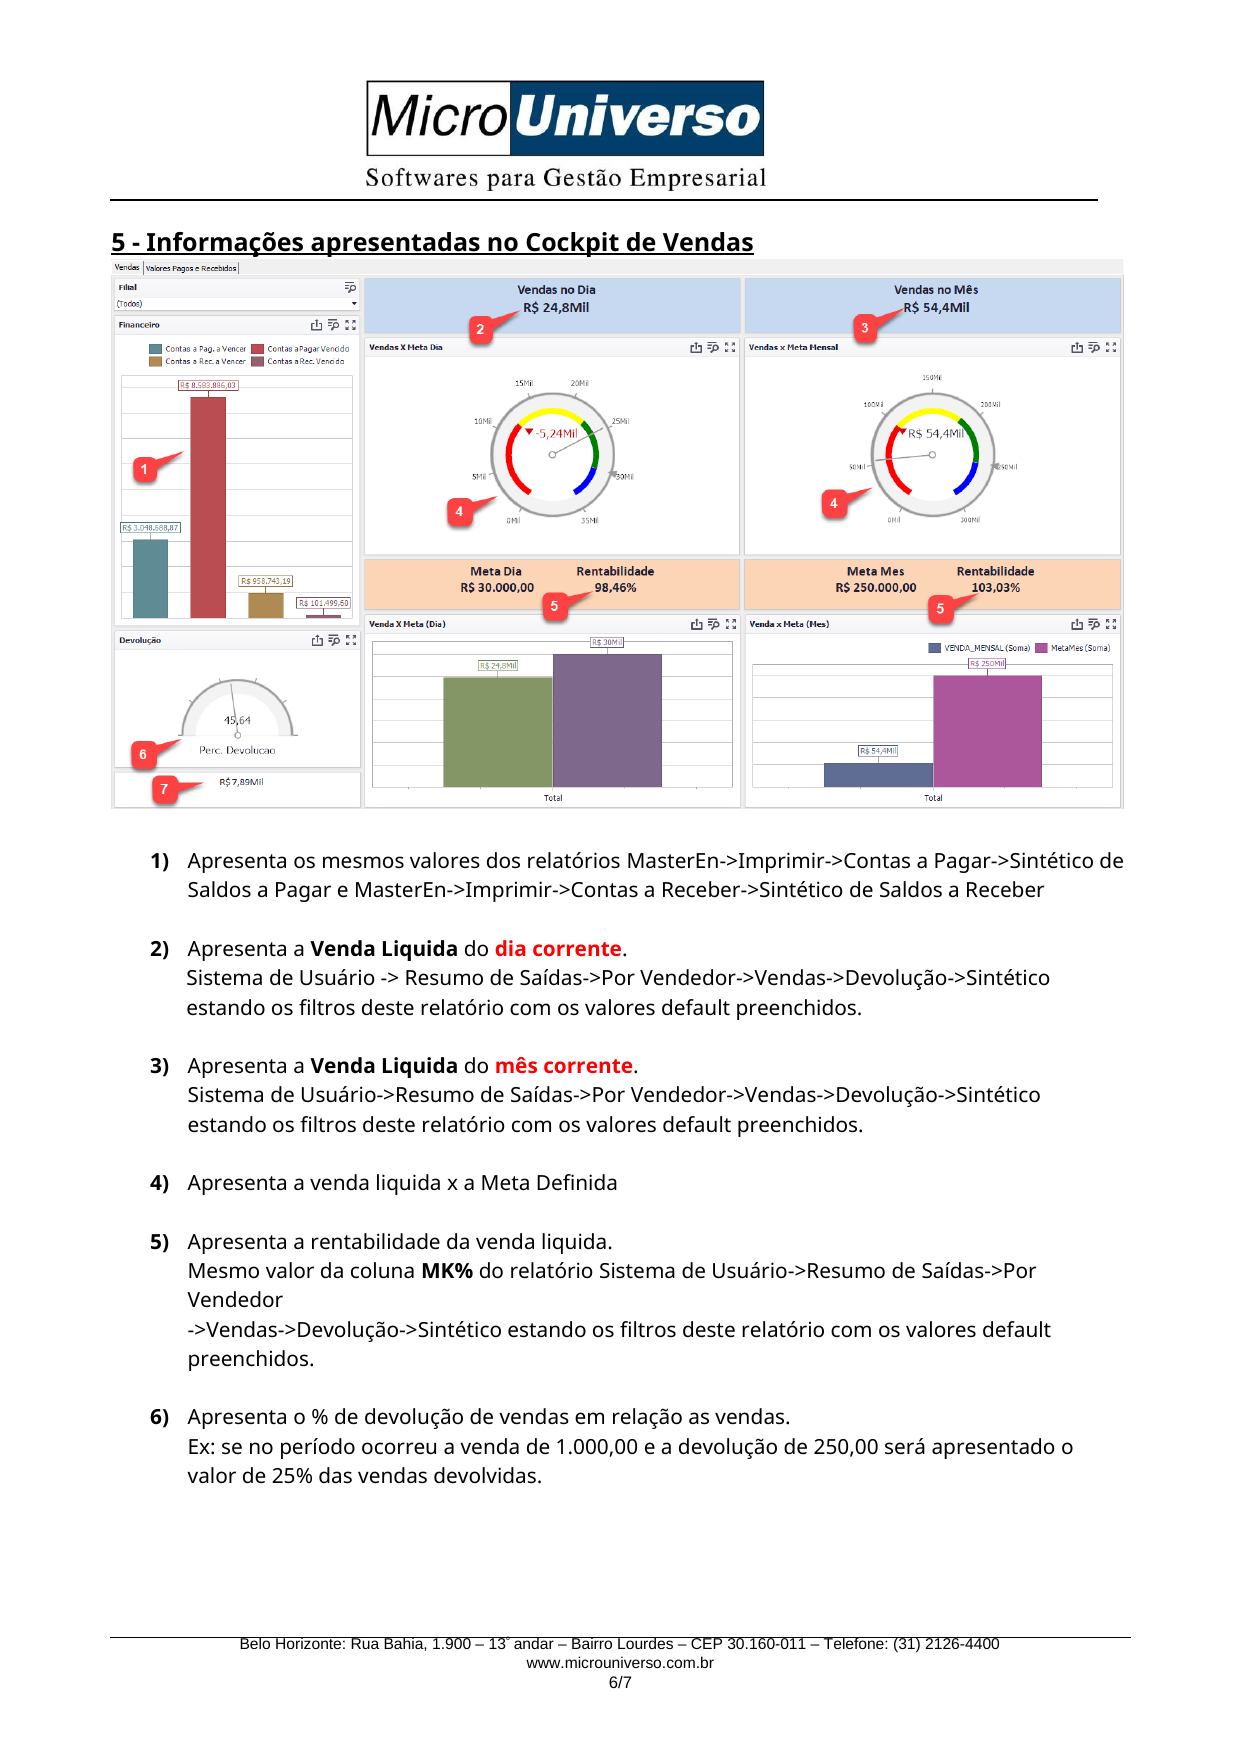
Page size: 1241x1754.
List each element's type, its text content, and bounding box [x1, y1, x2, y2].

list Apresenta a rentabilidade da venda liquida. Mesmo valor da coluna MK% do relatório Sistema de Usuário->Resumo de Saídas->Por Vendedor [150, 1227, 1125, 1314]
list Ex: se no período ocorreu a venda de 1.000,00 e a devolução de 250,00 será apresentado o valor de 25% das vendas devolvidas. [187, 1432, 1125, 1489]
list Sistema de Usuário->Resumo de Saídas->Por Vendedor->Vendas->Devolução->Sintético estando os filtros deste relatório com os valores default preenchidos. [187, 1081, 1125, 1138]
list Apresenta a Venda Liquida do mês corrente. [150, 1051, 1125, 1080]
text 5 - Informações apresentadas no Cockpit de Vendas [111, 224, 1125, 258]
list ->Vendas->Devolução->Sintético estando os filtros deste relatório com os valores default preenchidos. [187, 1315, 1125, 1372]
list Apresenta o % de devolução de vendas em relação as vendas. [150, 1402, 1125, 1431]
text Sistema de Usuário -> Resumo de Saídas->Por Vendedor->Vendas->Devolução->Sintético estando os filtros deste relatório com os valores default preenchidos. [186, 963, 1125, 1021]
list Apresenta a venda liquida x a Meta Definida [150, 1168, 1125, 1197]
picture [366, 80, 766, 191]
list Apresenta os mesmos valores dos relatórios MasterEn->Imprimir->Contas a Pagar->Sintético de Saldos a Pagar e MasterEn->Imprimir->Contas a Receber->Sintético de Saldos a Receber [150, 846, 1125, 904]
picture [111, 259, 1124, 811]
list Apresenta a Venda Liquida do dia corrente. [150, 934, 1125, 963]
